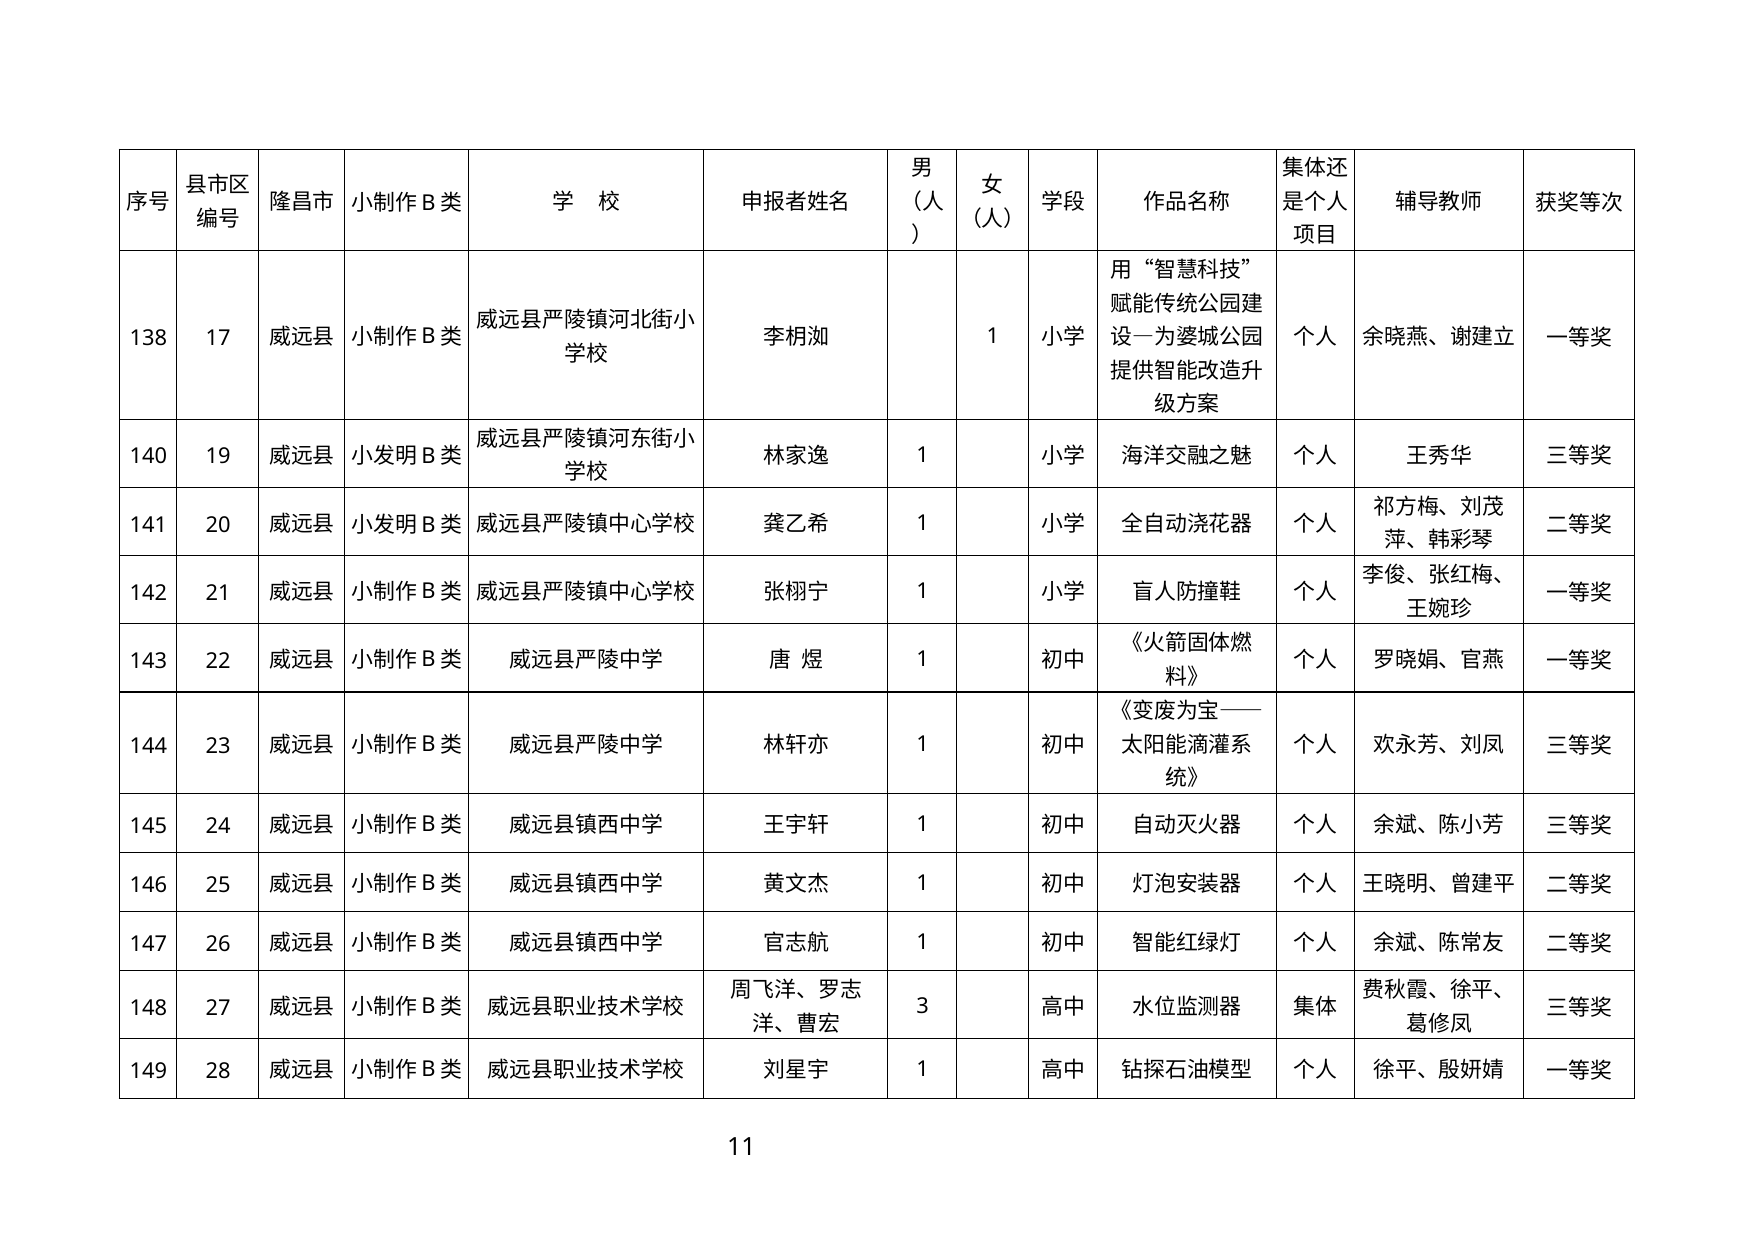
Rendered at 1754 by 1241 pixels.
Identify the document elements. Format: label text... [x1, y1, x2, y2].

table_cell 初中 [1029, 624, 1097, 691]
table_cell 个人 [1277, 556, 1354, 623]
table_cell 21 [177, 556, 258, 623]
table_cell [957, 488, 1028, 555]
table_cell 三等奖 [1524, 794, 1634, 852]
table_cell 个人 [1277, 624, 1354, 691]
table_cell 28 [177, 1039, 258, 1097]
table_cell 盲人防撞鞋 [1098, 556, 1276, 623]
table_cell 1 [888, 693, 956, 793]
table_cell 威远县严陵中学 [469, 693, 703, 793]
table_header 辅导教师 [1355, 150, 1523, 250]
table_cell 24 [177, 794, 258, 852]
table_cell 三等奖 [1524, 971, 1634, 1038]
table_cell 个人 [1277, 488, 1354, 555]
table_cell 二等奖 [1524, 853, 1634, 911]
table_cell 威远县 [259, 971, 344, 1038]
table_cell [957, 1039, 1028, 1097]
table_cell 一等奖 [1524, 251, 1634, 419]
table_cell 140 [120, 420, 176, 487]
table_cell 一等奖 [1524, 556, 1634, 623]
table_cell 徐平、殷妍婧 [1355, 1039, 1523, 1097]
table_cell 二等奖 [1524, 488, 1634, 555]
table_cell 智能红绿灯 [1098, 912, 1276, 970]
table_cell 威远县 [259, 420, 344, 487]
table_cell 费秋霞、徐平、葛修凤 [1355, 971, 1523, 1038]
table_cell 威远县职业技术学校 [469, 1039, 703, 1097]
table_cell 小学 [1029, 556, 1097, 623]
table_cell 个人 [1277, 693, 1354, 793]
table_cell 用“智慧科技”赋能传统公园建设—为婆城公园提供智能改造升级方案 [1098, 251, 1276, 419]
table_header 学段 [1029, 150, 1097, 250]
table_cell 威远县镇西中学 [469, 853, 703, 911]
table_cell 龚乙希 [704, 488, 887, 555]
table_cell 一等奖 [1524, 1039, 1634, 1097]
table_cell 威远县严陵镇中心学校 [469, 556, 703, 623]
table_cell 罗晓娟、官燕 [1355, 624, 1523, 691]
table_header 作品名称 [1098, 150, 1276, 250]
table_cell 威远县 [259, 794, 344, 852]
table_cell 25 [177, 853, 258, 911]
table_cell 138 [120, 251, 176, 419]
table_cell 三等奖 [1524, 420, 1634, 487]
table_cell 官志航 [704, 912, 887, 970]
table_cell 1 [888, 556, 956, 623]
table_cell [888, 251, 956, 419]
table_cell 1 [888, 1039, 956, 1097]
table_cell 17 [177, 251, 258, 419]
table_cell 148 [120, 971, 176, 1038]
table_cell [957, 794, 1028, 852]
table_cell [957, 853, 1028, 911]
table_cell 小发明B类 [345, 488, 468, 555]
table_cell 个人 [1277, 251, 1354, 419]
table_cell 初中 [1029, 794, 1097, 852]
table_cell 《火箭固体燃料》 [1098, 624, 1276, 691]
table_cell 小制作B类 [345, 556, 468, 623]
table_cell 威远县 [259, 556, 344, 623]
table_cell 威远县 [259, 853, 344, 911]
table_header 申报者姓名 [704, 150, 887, 250]
table_header 获奖等次 [1524, 150, 1634, 250]
table_cell 唐 煜 [704, 624, 887, 691]
table_cell 威远县 [259, 488, 344, 555]
table_header 隆昌市 [259, 150, 344, 250]
table_header 序号 [120, 150, 176, 250]
table_cell 余斌、陈小芳 [1355, 794, 1523, 852]
table_cell [957, 693, 1028, 793]
table_cell 小制作B类 [345, 794, 468, 852]
table_header 学 校 [469, 150, 703, 250]
table_cell 1 [888, 488, 956, 555]
table_header 小制作B类 [345, 150, 468, 250]
table_header 男（人） [888, 150, 956, 250]
table_cell 23 [177, 693, 258, 793]
table_cell 20 [177, 488, 258, 555]
table_cell 个人 [1277, 794, 1354, 852]
table_cell 刘星宇 [704, 1039, 887, 1097]
table_cell 海洋交融之魅 [1098, 420, 1276, 487]
table_cell 小学 [1029, 251, 1097, 419]
table_cell 146 [120, 853, 176, 911]
table_cell 1 [888, 912, 956, 970]
table_cell 威远县 [259, 1039, 344, 1097]
table_cell 威远县严陵镇河北街小学校 [469, 251, 703, 419]
table_cell 小制作B类 [345, 912, 468, 970]
table_cell 威远县严陵镇中心学校 [469, 488, 703, 555]
table_cell 小制作B类 [345, 971, 468, 1038]
table_cell 威远县严陵镇河东街小学校 [469, 420, 703, 487]
table_cell 个人 [1277, 1039, 1354, 1097]
table_cell 小学 [1029, 488, 1097, 555]
table_cell 142 [120, 556, 176, 623]
table_cell 26 [177, 912, 258, 970]
table_cell 3 [888, 971, 956, 1038]
table_header 县市区编号 [177, 150, 258, 250]
table_cell 二等奖 [1524, 912, 1634, 970]
table_cell 小发明B类 [345, 420, 468, 487]
table_cell 个人 [1277, 420, 1354, 487]
table_cell 小制作B类 [345, 251, 468, 419]
table_cell 李俊、张红梅、王婉珍 [1355, 556, 1523, 623]
table_cell 《变废为宝——太阳能滴灌系统》 [1098, 693, 1276, 793]
table_cell 小制作B类 [345, 1039, 468, 1097]
table_cell 威远县严陵中学 [469, 624, 703, 691]
table_cell 一等奖 [1524, 624, 1634, 691]
table_cell 自动灭火器 [1098, 794, 1276, 852]
table_cell 个人 [1277, 912, 1354, 970]
table_cell 小学 [1029, 420, 1097, 487]
table_cell 小制作B类 [345, 853, 468, 911]
table_cell 27 [177, 971, 258, 1038]
table_cell 集体 [1277, 971, 1354, 1038]
table_cell 初中 [1029, 693, 1097, 793]
table_cell 141 [120, 488, 176, 555]
table_cell 王宇轩 [704, 794, 887, 852]
table_cell 李枂洳 [704, 251, 887, 419]
table_cell 威远县镇西中学 [469, 794, 703, 852]
table_cell 余晓燕、谢建立 [1355, 251, 1523, 419]
table_cell 高中 [1029, 971, 1097, 1038]
table_cell 王秀华 [1355, 420, 1523, 487]
table_cell 22 [177, 624, 258, 691]
table_cell 1 [888, 794, 956, 852]
table_cell 1 [888, 624, 956, 691]
table_cell 高中 [1029, 1039, 1097, 1097]
table_cell [957, 971, 1028, 1038]
table_cell 小制作B类 [345, 693, 468, 793]
table_header 女（人） [957, 150, 1028, 250]
table_cell 王晓明、曾建平 [1355, 853, 1523, 911]
table_cell 149 [120, 1039, 176, 1097]
table_cell 威远县 [259, 693, 344, 793]
table_cell 初中 [1029, 912, 1097, 970]
table_header 集体还是个人项目 [1277, 150, 1354, 250]
table_cell 张栩宁 [704, 556, 887, 623]
table_cell 林家逸 [704, 420, 887, 487]
table_cell 周飞洋、罗志洋、曹宏 [704, 971, 887, 1038]
table_cell 初中 [1029, 853, 1097, 911]
table_cell 祁方梅、刘茂萍、韩彩琴 [1355, 488, 1523, 555]
table_cell 黄文杰 [704, 853, 887, 911]
table_cell 145 [120, 794, 176, 852]
table_cell [957, 556, 1028, 623]
table_cell 143 [120, 624, 176, 691]
table_cell 欢永芳、刘凤 [1355, 693, 1523, 793]
table_cell 全自动浇花器 [1098, 488, 1276, 555]
table_cell 小制作B类 [345, 624, 468, 691]
table_cell 钻探石油模型 [1098, 1039, 1276, 1097]
table_cell 余斌、陈常友 [1355, 912, 1523, 970]
table_cell 威远县 [259, 624, 344, 691]
table_cell 林轩亦 [704, 693, 887, 793]
table_cell 水位监测器 [1098, 971, 1276, 1038]
table_cell 144 [120, 693, 176, 793]
table_cell 三等奖 [1524, 693, 1634, 793]
table_cell 1 [888, 853, 956, 911]
table_cell [957, 420, 1028, 487]
table_cell [957, 624, 1028, 691]
table_cell 威远县 [259, 251, 344, 419]
table_cell 1 [957, 251, 1028, 419]
table_cell 19 [177, 420, 258, 487]
table_cell 威远县镇西中学 [469, 912, 703, 970]
table_cell 1 [888, 420, 956, 487]
table_cell 威远县职业技术学校 [469, 971, 703, 1038]
table_cell 147 [120, 912, 176, 970]
table_cell 个人 [1277, 853, 1354, 911]
table_cell 威远县 [259, 912, 344, 970]
table_cell [957, 912, 1028, 970]
table_cell 灯泡安装器 [1098, 853, 1276, 911]
